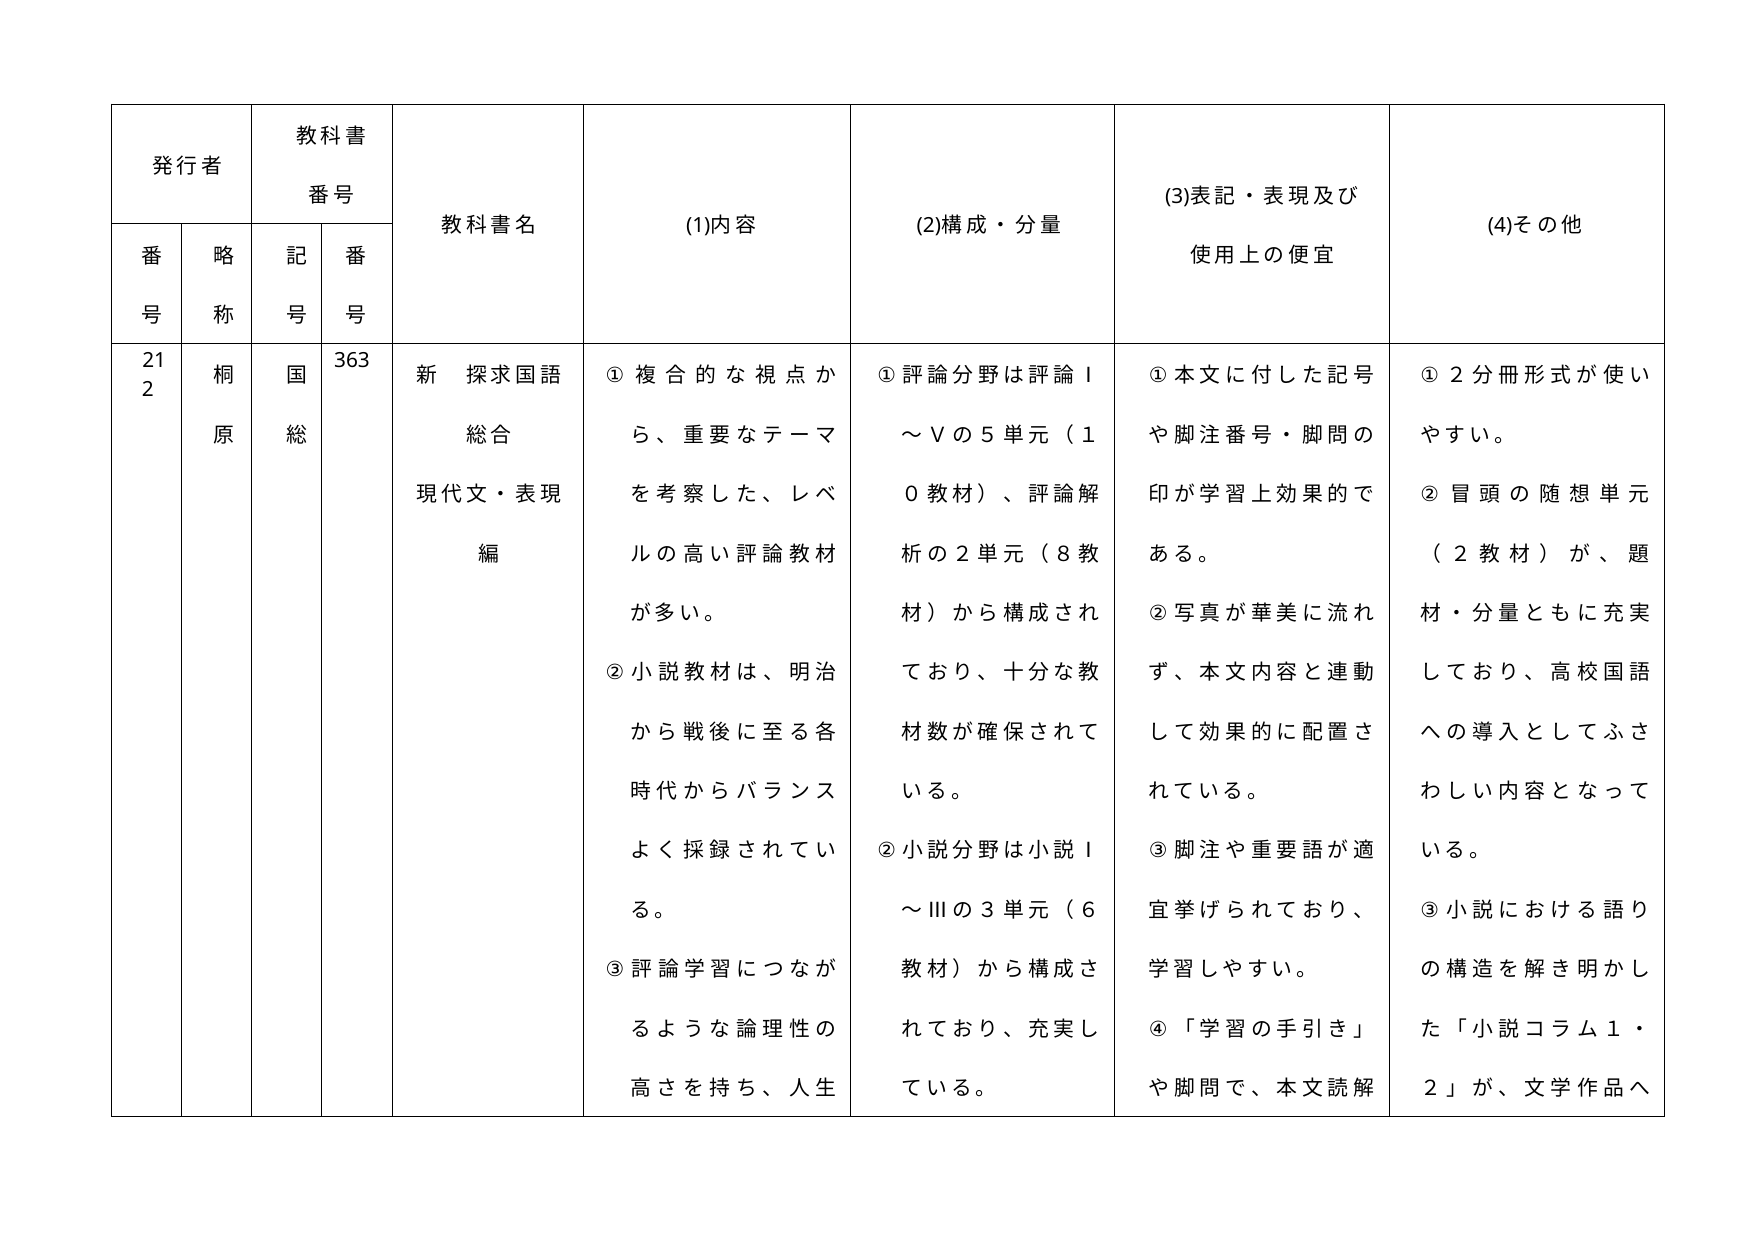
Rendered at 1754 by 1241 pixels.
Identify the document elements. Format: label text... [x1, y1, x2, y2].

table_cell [584, 344, 850, 1116]
table_header 教科書名 [393, 105, 583, 343]
table_header (1)内容 [584, 105, 850, 343]
table_cell 363 [322, 344, 392, 1116]
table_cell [851, 344, 1114, 1116]
table_cell 番号 [112, 224, 181, 343]
table_cell 桐原 [182, 344, 251, 1116]
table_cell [1115, 344, 1389, 1116]
table_cell 国総 [252, 344, 321, 1116]
table_header (2)構成・分量 [851, 105, 1114, 343]
table_header 発行者 [112, 105, 251, 223]
table_cell 略称 [182, 224, 251, 343]
table_cell 212 [112, 344, 181, 1116]
table_cell 記号 [252, 224, 321, 343]
table_cell 番号 [322, 224, 392, 343]
table_cell 新 探求国語総合 現代文・表現編 [393, 344, 583, 1116]
table_header 教科書番号 [252, 105, 392, 223]
table_header (3)表記・表現及び 使用上の便宜 [1115, 105, 1389, 343]
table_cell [1390, 344, 1664, 1116]
table_header (4)その他 [1390, 105, 1664, 343]
